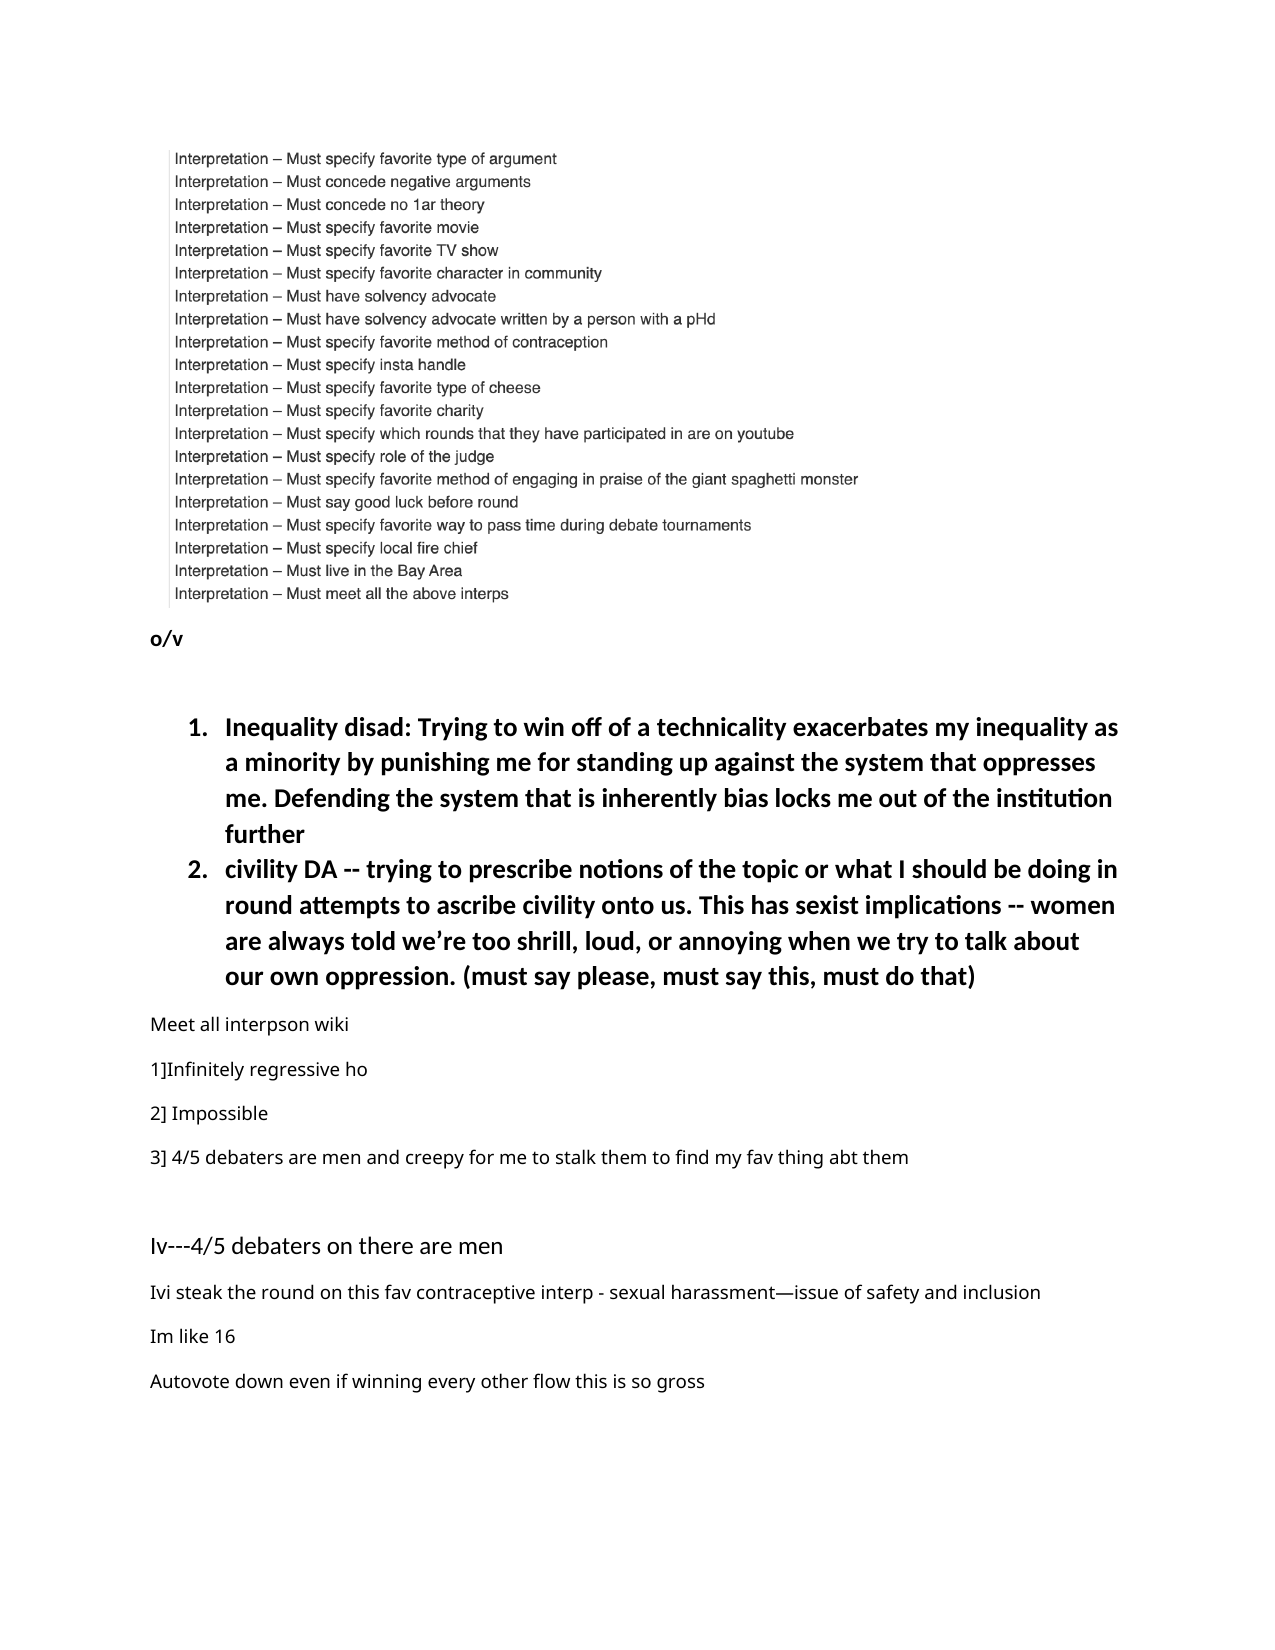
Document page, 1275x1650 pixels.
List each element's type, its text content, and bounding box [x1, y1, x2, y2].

text Ivi steak the round on this fav contraceptive interp - sexual harassment—issue of safety and inclusion [150, 1279, 1125, 1305]
list Inequality disad: Trying to win off of a technicality exacerbates my inequality as a minority by punishing me for standing up against the system that oppresses me. Defending the system that is inherently bias locks me out of the institution further [187, 710, 1125, 850]
text Iv---4/5 debaters on there are men [150, 1230, 1125, 1261]
text Autovote down even if winning every other flow this is so gross [150, 1368, 1125, 1393]
text Meet all interpson wiki [150, 1012, 1125, 1037]
text 1]Infinitely regressive ho [150, 1056, 1125, 1081]
text Im like 16 [150, 1324, 1125, 1349]
text 2] Impossible [150, 1100, 1125, 1126]
list civility DA -- trying to prescribe notions of the topic or what I should be doing in round attempts to ascribe civility onto us. This has sexist implications -- women are always told we’re too shrill, loud, or annoying when we try to talk about our own oppression. (must say please, must say this, must do that) [187, 852, 1125, 992]
text 3] 4/5 debaters are men and creepy for me to stalk them to find my fav thing abt them [150, 1144, 1125, 1170]
text o/v [150, 627, 1125, 652]
